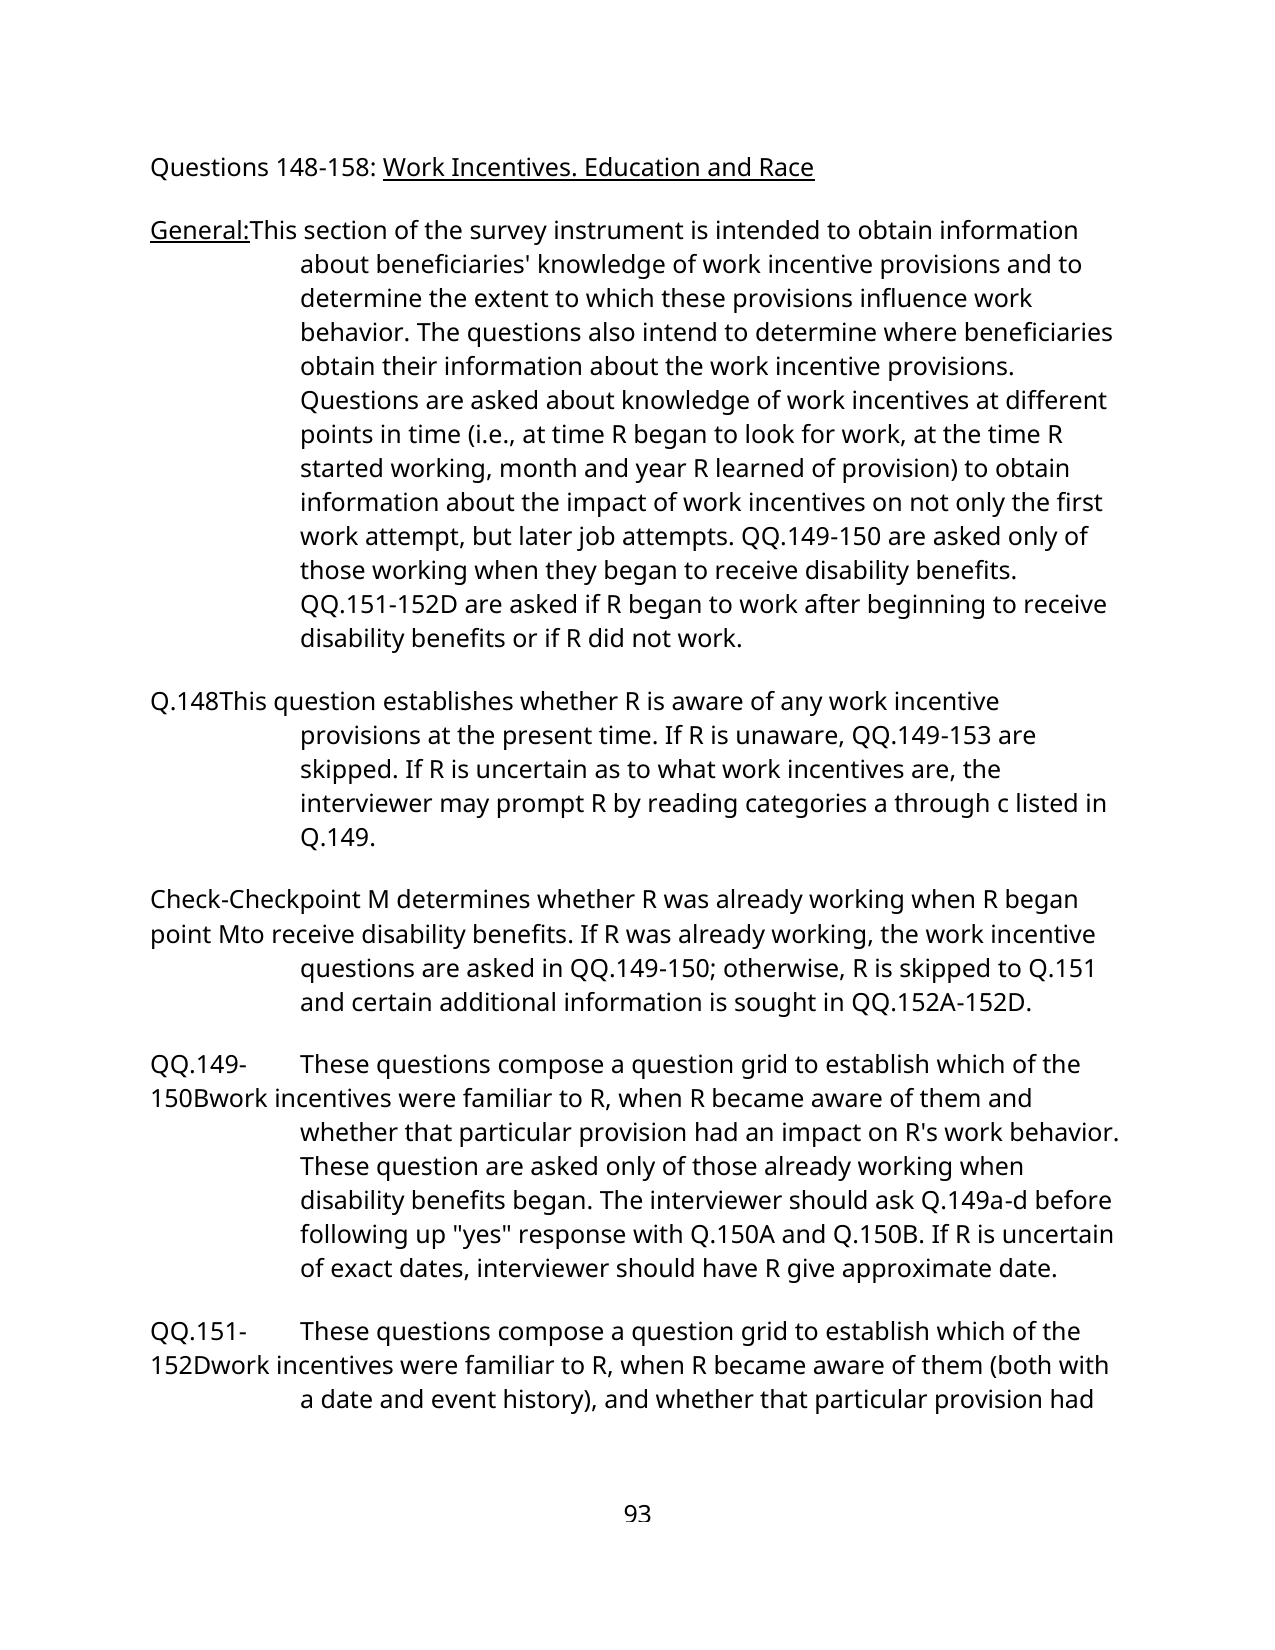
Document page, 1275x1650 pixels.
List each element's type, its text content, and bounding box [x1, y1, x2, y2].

text Check-Checkpoint M determines whether R was already working when R began [150, 882, 1125, 916]
text QQ.149- These questions compose a question grid to establish which of the [150, 1047, 1125, 1081]
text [150, 1348, 1125, 1416]
text 150Bwork incentives were familiar to R, when R became aware of them and whether that particular provision had an impact on R's work behavior. These question are asked only of those already working when disability benefits began. The interviewer should ask Q.149a-d before following up "yes" response with Q.150A and Q.150B. If R is uncertain of exact dates, interviewer should have R give approximate date. [150, 1081, 1125, 1285]
text point Mto receive disability benefits. If R was already working, the work incentive questions are asked in QQ.149-150; otherwise, R is skipped to Q.151 and certain additional information is sought in QQ.152A-152D. [150, 916, 1125, 1018]
text General:This section of the survey instrument is intended to obtain information about beneficiaries' knowledge of work incentive provisions and to determine the extent to which these provisions influence work behavior. The questions also intend to determine where beneficiaries obtain their information about the work incentive provisions. Questions are asked about knowledge of work incentives at different points in time (i.e., at time R began to look for work, at the time R started working, month and year R learned of provision) to obtain information about the impact of work incentives on not only the first work attempt, but later job attempts. QQ.149-150 are asked only of those working when they began to receive disability benefits. QQ.151-152D are asked if R began to work after beginning to receive disability benefits or if R did not work. [150, 212, 1125, 655]
text Questions 148-158: Work Incentives. Education and Race [150, 150, 1125, 184]
text Q.148This question establishes whether R is aware of any work incentive provisions at the present time. If R is unaware, QQ.149-153 are skipped. If R is uncertain as to what work incentives are, the interviewer may prompt R by reading categories a through c listed in Q.149. [150, 683, 1125, 854]
text QQ.151- These questions compose a question grid to establish which of the [150, 1313, 1125, 1348]
